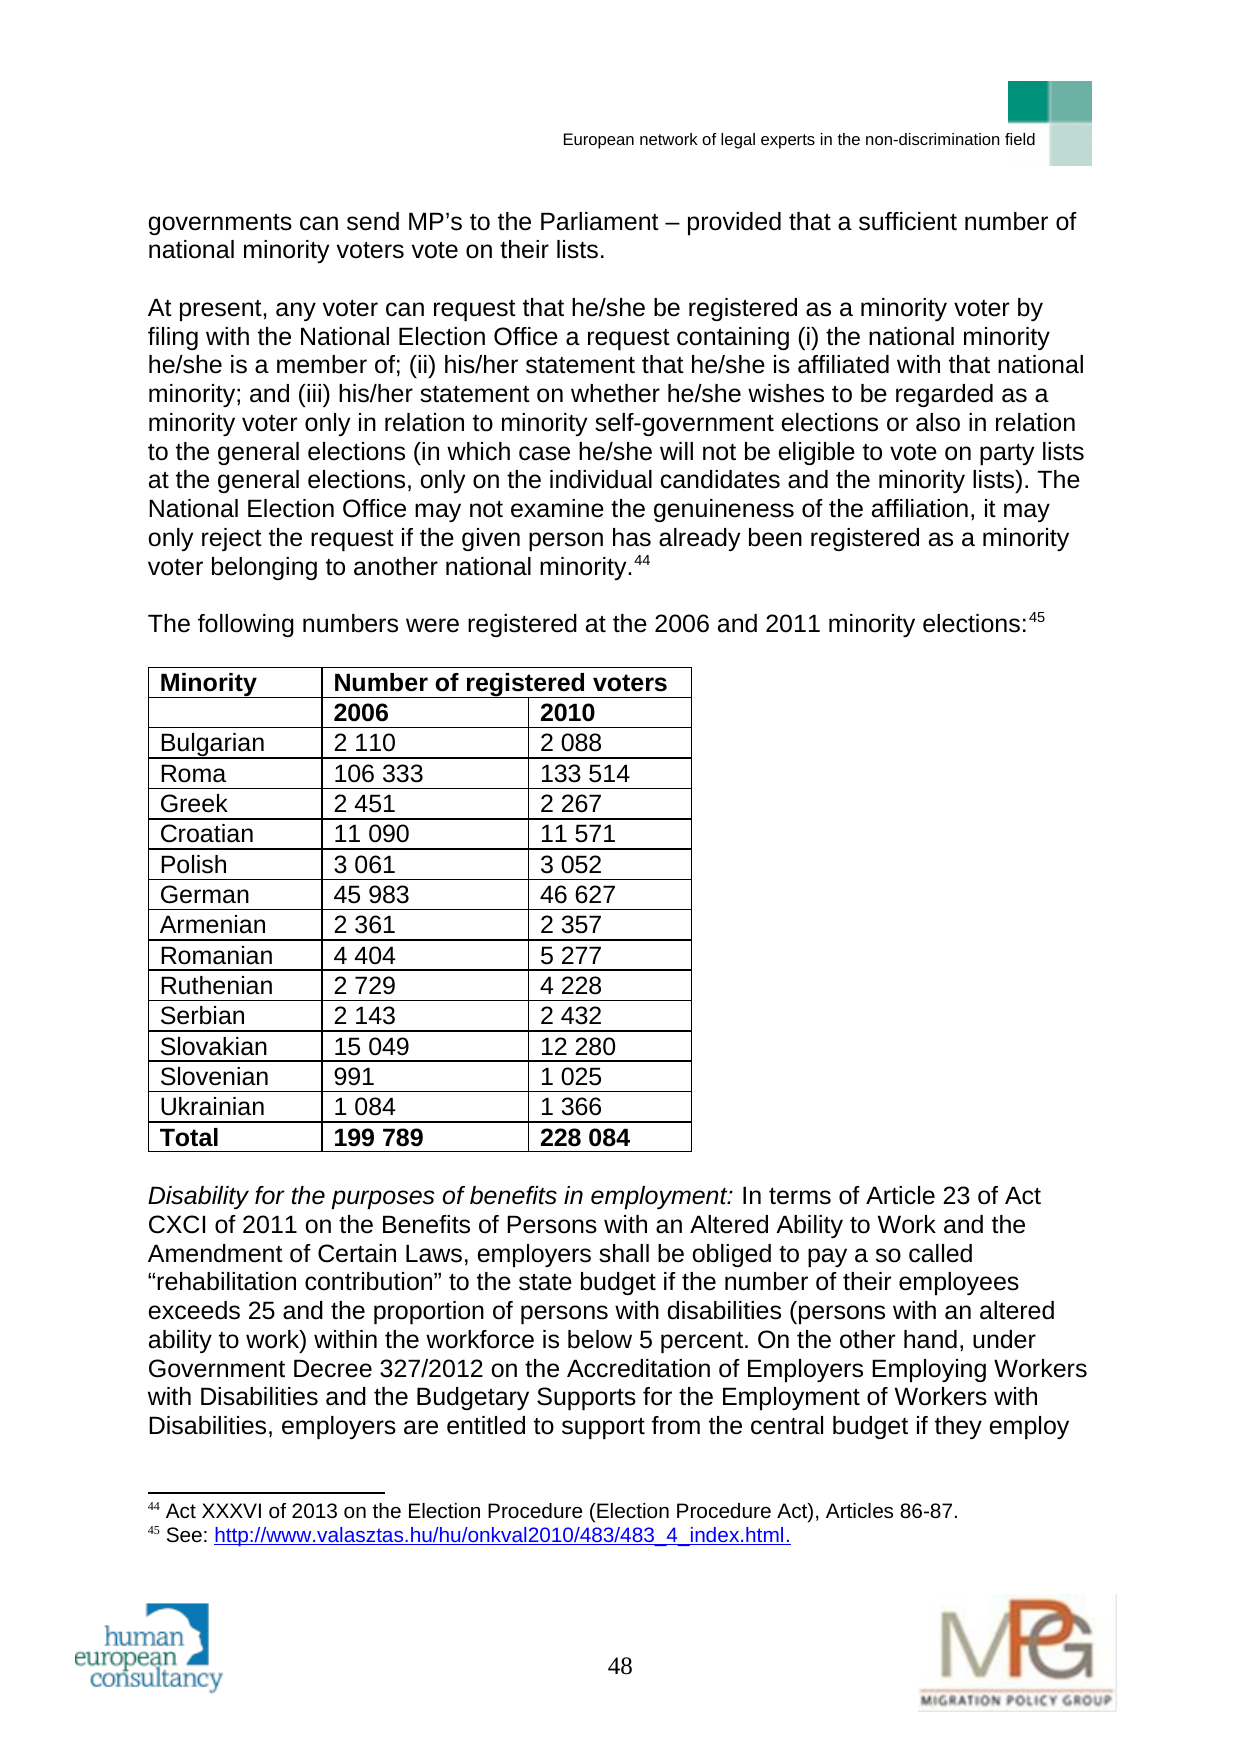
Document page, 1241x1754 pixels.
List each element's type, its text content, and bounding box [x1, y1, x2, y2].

table_cell 133 514 [529, 759, 691, 787]
table_cell 199 789 [323, 1123, 528, 1151]
table_cell 2 432 [529, 1001, 691, 1030]
table_cell 11 571 [529, 820, 691, 848]
table_cell 2 729 [323, 971, 528, 1000]
picture [1008, 81, 1092, 166]
text At present, any voter can request that he/she be registered as a minority voter by filing with the National Election Office a request containing (i) the national minority he/she is a member of; (ii) his/her statement that he/she is affiliated with that national minority; and (iii) his/her statement on whether he/she wishes to be regarded as a minority voter only in relation to minority self-government elections or also in relation to the general elections (in which case he/she will not be eligible to vote on party lists at the general elections, only on the individual candidates and the minority lists). The National Election Office may not examine the genuineness of the affiliation, it may only reject the request if the given person has already been registered as a minority voter belonging to another national minority. [148, 293, 1092, 581]
table_cell 3 052 [529, 850, 691, 878]
table_cell Roma [149, 759, 321, 787]
table_cell 2010 [529, 698, 691, 727]
table_cell Slovenian [149, 1062, 321, 1091]
table_cell 2 357 [529, 910, 691, 939]
table_cell 4 404 [323, 941, 528, 969]
table_cell 4 228 [529, 971, 691, 1000]
table_cell Armenian [149, 910, 321, 939]
table_header Minority [149, 668, 321, 697]
table_cell Romanian [149, 941, 321, 969]
table_cell 2 267 [529, 789, 691, 818]
table_cell 1 025 [529, 1062, 691, 1091]
table_cell 5 277 [529, 941, 691, 969]
table_cell Ruthenian [149, 971, 321, 1000]
table_cell 3 061 [323, 850, 528, 878]
table_cell [149, 698, 321, 727]
table_cell Polish [149, 850, 321, 878]
table_cell 2 143 [323, 1001, 528, 1030]
table_cell 2 088 [529, 728, 691, 757]
table_cell 11 090 [323, 820, 528, 848]
table_cell Total [149, 1123, 321, 1151]
table_cell Greek [149, 789, 321, 818]
table_cell 2 451 [323, 789, 528, 818]
text To curb this phenomenon, a registration system was introduced in October 2005, when the Parliament passed Act CXIV of 2005 on the Election of Minority Self-Government Representatives and the Amendment of Certain Acts concerning National and Ethnic Minorities (Minority Elections Act). This Act has been repealed as of 1 January 2012 by the Act on Nationalities, but the system it introduced was preserved, and also extended to the parliamentary elections, since starting from the general elections of 2014, not only political parties, but also national self-governments can send MP’s to the Parliament – provided that a sufficient number of national minority voters vote on their lists. [148, 207, 1092, 264]
table_cell Ukrainian [149, 1092, 321, 1121]
picture [918, 1594, 1118, 1713]
table_cell 2 110 [323, 728, 528, 757]
picture [75, 1602, 228, 1695]
table_cell German [149, 880, 321, 909]
table_cell 991 [323, 1062, 528, 1091]
table_cell 2 361 [323, 910, 528, 939]
table_cell 45 983 [323, 880, 528, 909]
table_cell 2006 [323, 698, 528, 727]
table_cell Slovakian [149, 1032, 321, 1060]
table_cell 15 049 [323, 1032, 528, 1060]
table_cell 106 333 [323, 759, 528, 787]
table_cell 46 627 [529, 880, 691, 909]
table_cell 1 084 [323, 1092, 528, 1121]
table_header Number of registered voters [323, 668, 691, 697]
table_cell 228 084 [529, 1123, 691, 1151]
table_cell 12 280 [529, 1032, 691, 1060]
table_cell Serbian [149, 1001, 321, 1030]
table_cell Bulgarian [149, 728, 321, 757]
text The following numbers were registered at the 2006 and 2011 minority elections: [148, 609, 1092, 638]
table_cell 1 366 [529, 1092, 691, 1121]
table_cell Croatian [149, 820, 321, 848]
